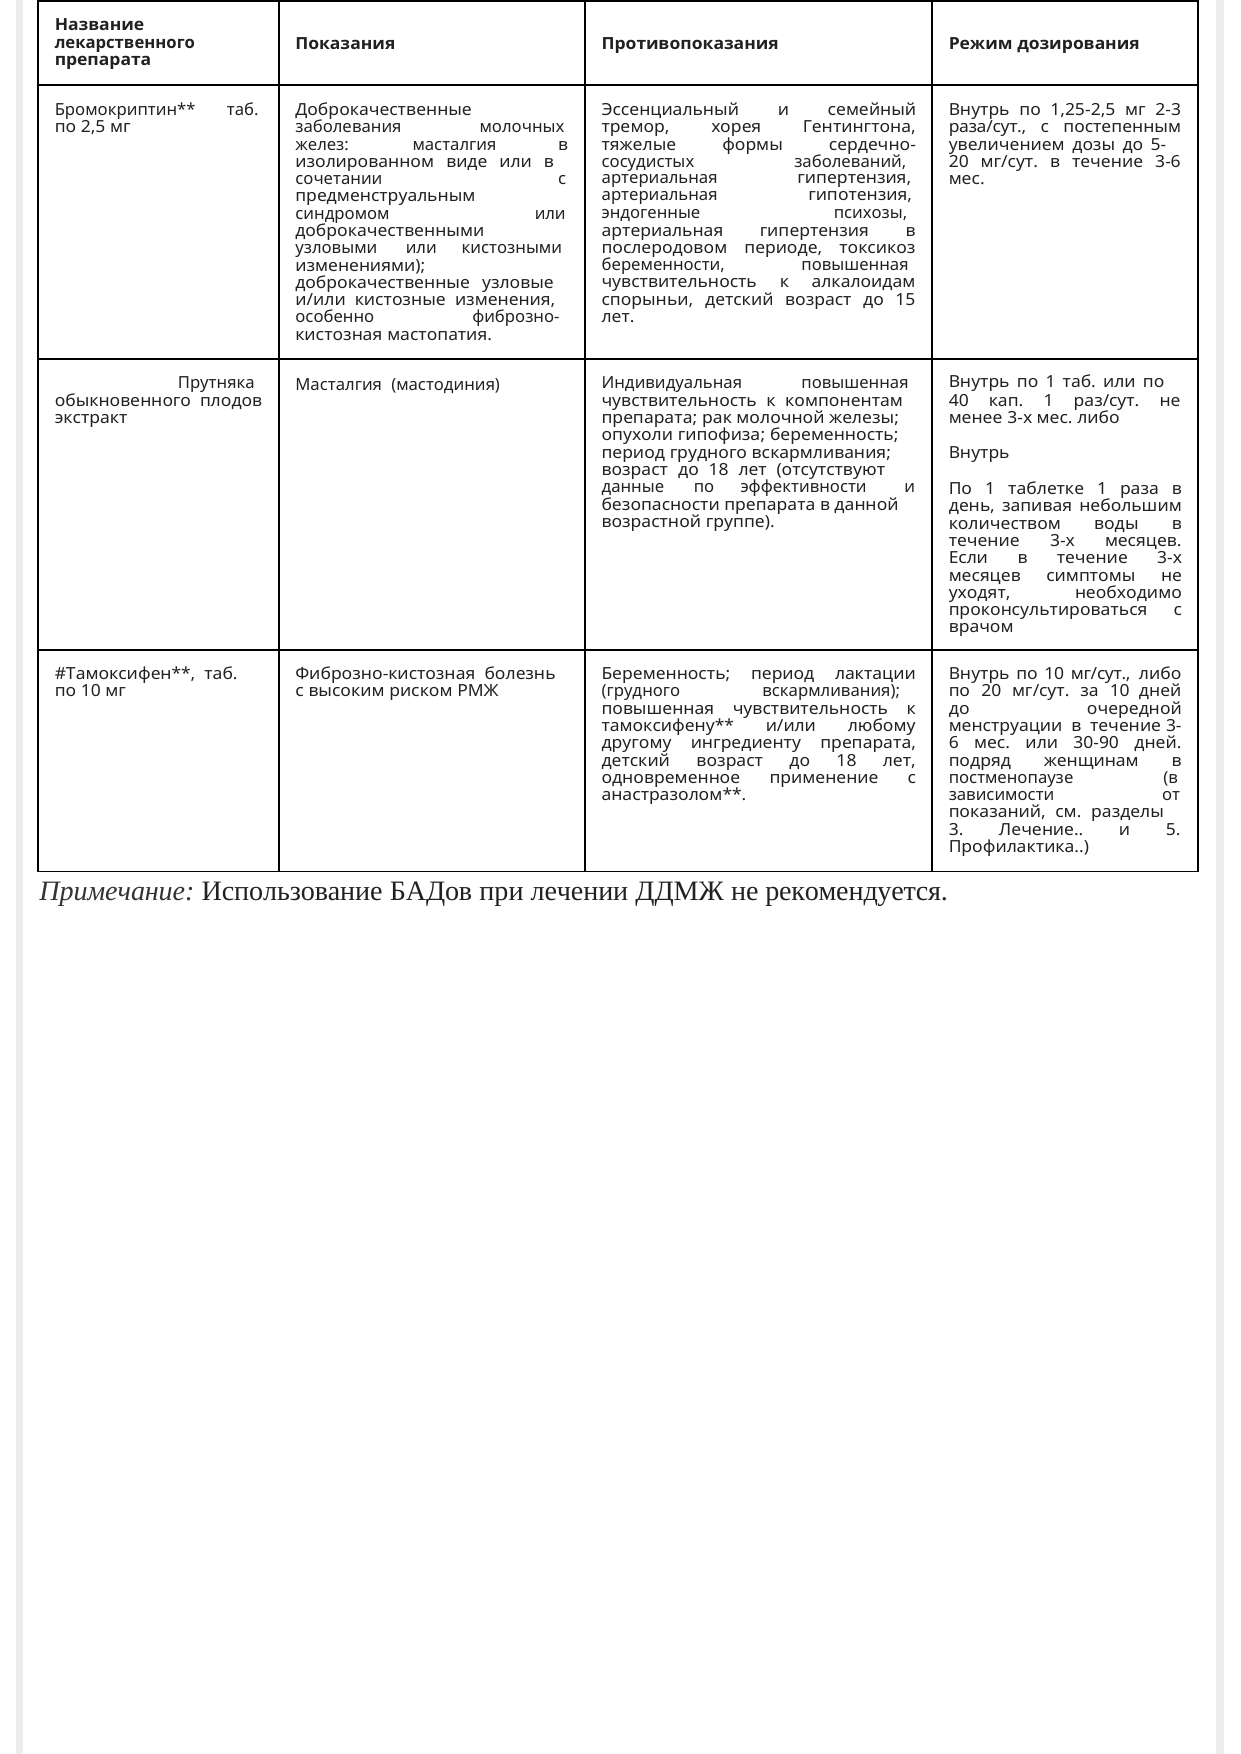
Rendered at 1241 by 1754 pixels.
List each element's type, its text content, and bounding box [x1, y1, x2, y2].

table_cell Фиброзно-кистозная болезнь с высоким риском РМЖ [280, 651, 584, 871]
table_cell Внутрь по 1,25-2,5 мг 2-3 раза/сут., с постепенным увеличением дозы до 5- 20 мг/сут. в течение 3-6 мес. [933, 86, 1197, 358]
table_cell Внутрь по 1 таб. или по 40 кап. 1 раз/сут. не менее 3-х мес. либо Внутрь По 1 таблетке 1 раза в день, запивая небольшим количеством воды в течение 3-х месяцев. Если в течение 3-х месяцев симптомы не уходят, необходимо проконсультироваться с врачом [933, 360, 1197, 649]
table_header Название лекарственного препарата [39, 2, 278, 84]
table_cell Индивидуальная повышенная чувствительность к компонентам препарата; рак молочной железы; опухоли гипофиза; беременность; период грудного вскармливания; возраст до 18 лет (отсутствуют данные по эффективности и безопасности препарата в данной возрастной группе). [586, 360, 931, 649]
table_cell Прутняка обыкновенного плодов экстракт [39, 360, 278, 649]
table_header Противопоказания [586, 2, 931, 84]
table_cell Масталгия (мастодиния) [280, 360, 584, 649]
table_cell Бромокриптин** таб. по 2,5 мг [39, 86, 278, 358]
table_cell Доброкачественные заболевания молочных желез: масталгия в изолированном виде или в сочетании с предменструальным синдромом или доброкачественными узловыми или кистозными изменениями); доброкачественные узловые и/или кистозные изменения, особенно фиброзно- кистозная мастопатия. [280, 86, 584, 358]
table_cell Беременность; период лактации (грудного вскармливания); повышенная чувствительность к тамоксифену** и/или любому другому ингредиенту препарата, детский возраст до 18 лет, одновременное применение с анастразолом**. [586, 651, 931, 871]
table_header Показания [280, 2, 584, 84]
table_cell Внутрь по 10 мг/сут., либо по 20 мг/сут. за 10 дней до очередной менструации в течение 3-6 мес. или 30-90 дней. подряд женщинам в постменопаузе (в зависимости от показаний, см. разделы 3. Лечение.. и 5. Профилактика..) [933, 651, 1197, 871]
table_cell #Тамоксифен**, таб. по 10 мг [39, 651, 278, 871]
table_header Режим дозирования [933, 2, 1197, 84]
table_cell Эссенциальный и семейный тремор, хорея Гентингтона, тяжелые формы сердечно- сосудистых заболеваний, артериальная гипертензия, артериальная гипотензия, эндогенные психозы, артериальная гипертензия в послеродовом периоде, токсикоз беременности, повышенная чувствительность к алкалоидам спорыньи, детский возраст до 15 лет. [586, 86, 931, 358]
text Примечание: Использование БАДов при лечении ДДМЖ не рекомендуется. [39, 874, 1236, 906]
